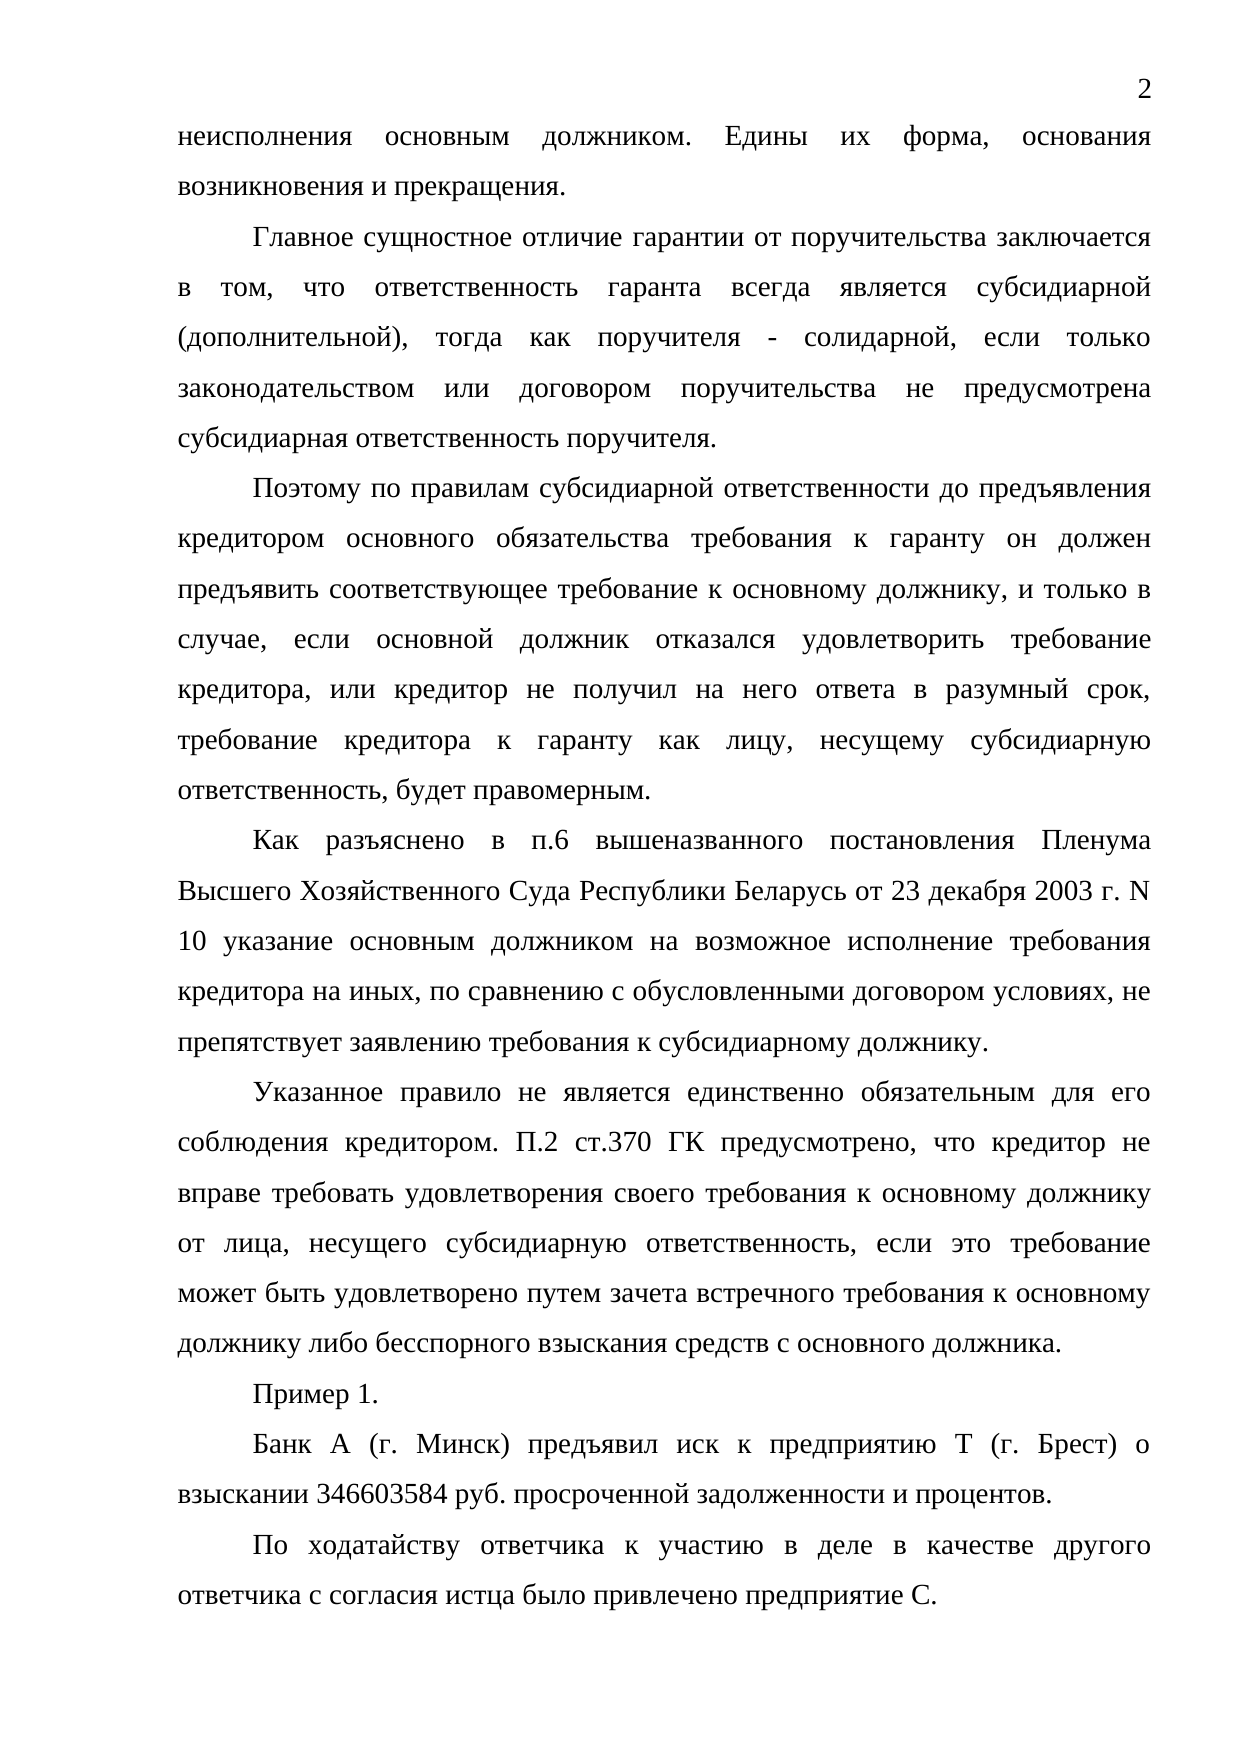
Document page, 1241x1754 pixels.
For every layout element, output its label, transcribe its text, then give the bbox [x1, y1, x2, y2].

text Банк А (г. Минск) предъявил иск к предприятию Т (г. Брест) о взыскании 346603584 руб. просроченной задолженности и процентов. [177, 1426, 1152, 1510]
text Главное сущностное отличие гарантии от поручительства заключается в том, что ответственность гаранта всегда является субсидиарной (дополнительной), тогда как поручителя - солидарной, если только законодательством или договором поручительства не предусмотрена субсидиарная ответственность поручителя. [177, 219, 1152, 453]
text Как разъяснено в п.6 вышеназванного постановления Пленума Высшего Хозяйственного Суда Республики Беларусь от 23 декабря 2003 г. N 10 указание основным должником на возможное исполнение требования кредитора на иных, по сравнению с обусловленными договором условиях, не препятствует заявлению требования к субсидиарному должнику. [177, 822, 1152, 1057]
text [177, 118, 1152, 202]
text Указанное правило не является единственно обязательным для его соблюдения кредитором. П.2 ст.370 ГК предусмотрено, что кредитор не вправе требовать удовлетворения своего требования к основному должнику от лица, несущего субсидиарную ответственность, если это требование может быть удовлетворено путем зачета встречного требования к основному должнику либо бесспорного взыскания средств с основного должника. [177, 1074, 1152, 1359]
text По ходатайству ответчика к участию в деле в качестве другого ответчика с согласия истца было привлечено предприятие С. [177, 1527, 1152, 1611]
text Пример 1. [177, 1376, 1152, 1409]
text Поэтому по правилам субсидиарной ответственности до предъявления кредитором основного обязательства требования к гаранту он должен предъявить соответствующее требование к основному должнику, и только в случае, если основной должник отказался удовлетворить требование кредитора, или кредитор не получил на него ответа в разумный срок, требование кредитора к гаранту как лицу, несущему субсидиарную ответственность, будет правомерным. [177, 470, 1152, 806]
